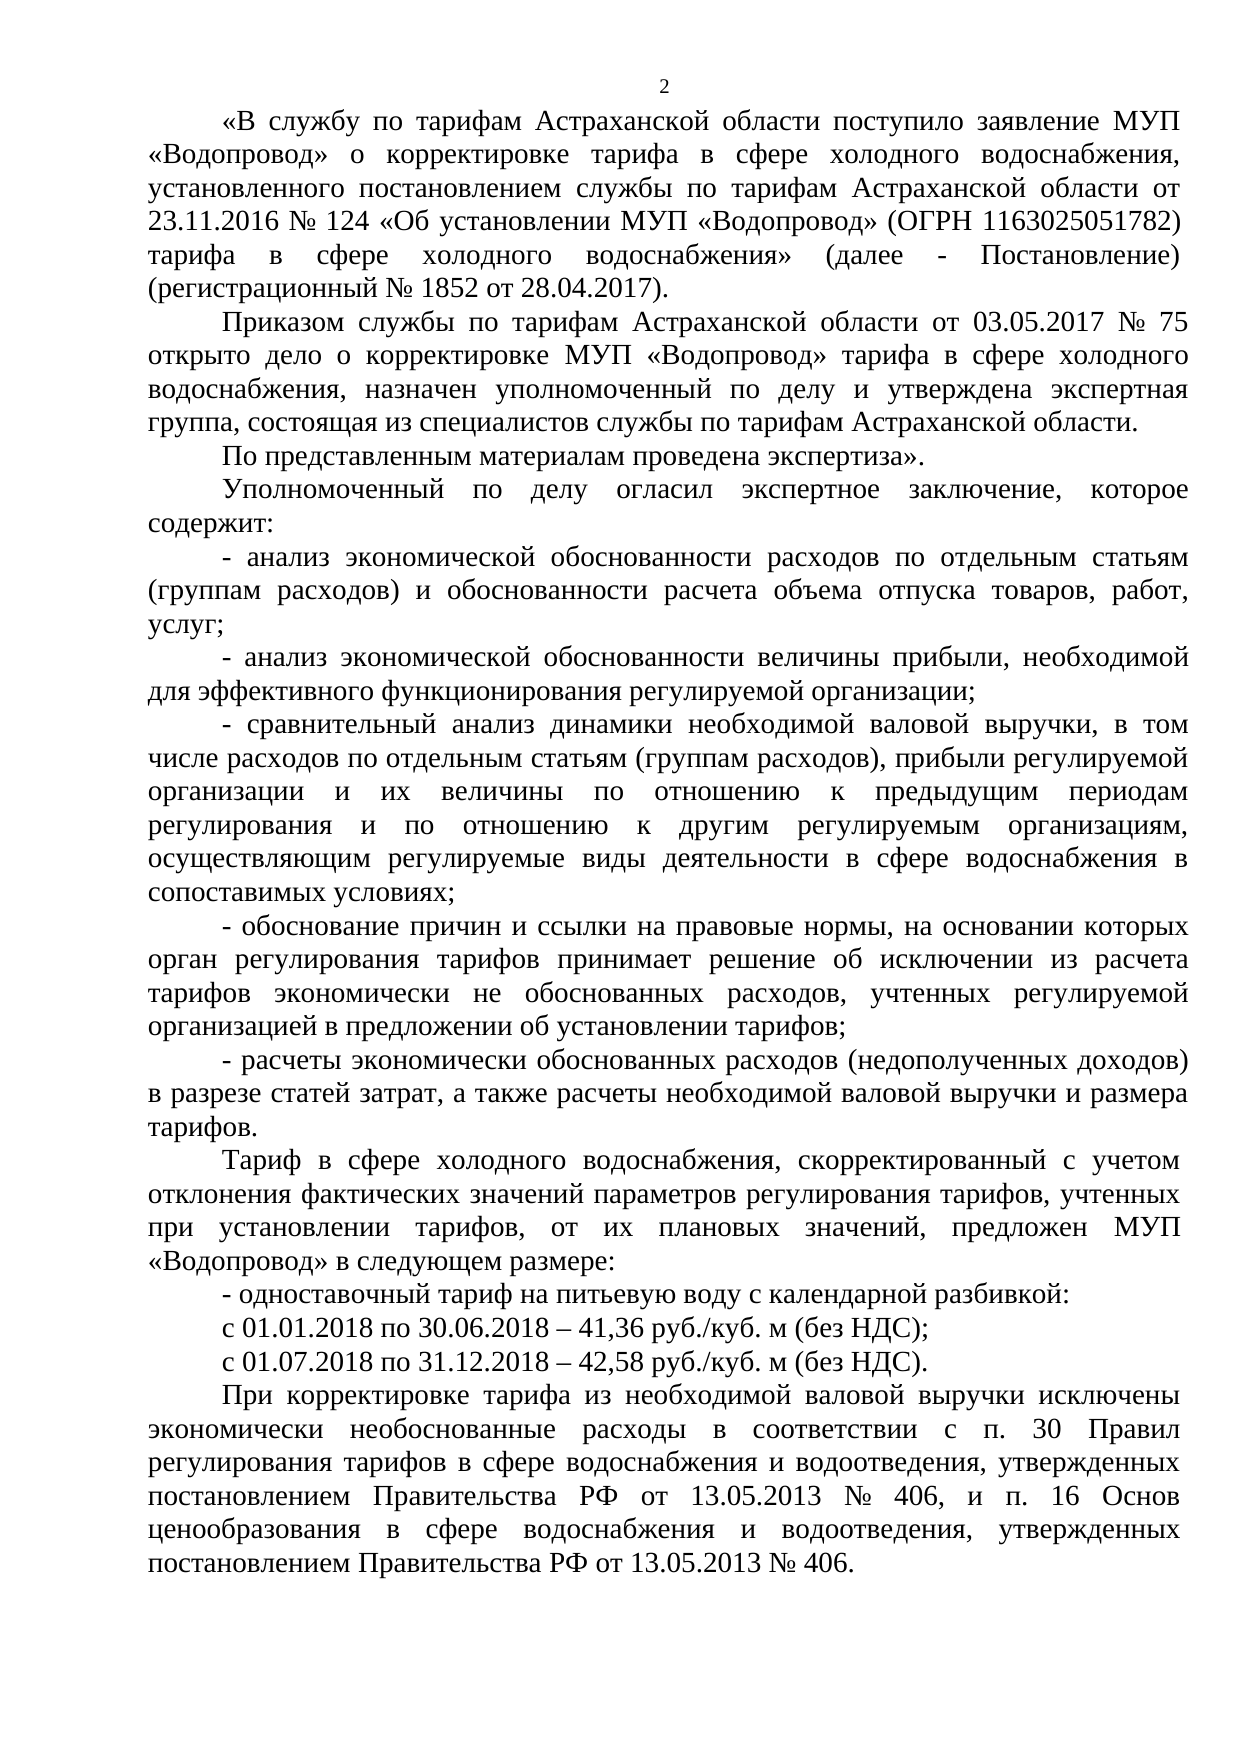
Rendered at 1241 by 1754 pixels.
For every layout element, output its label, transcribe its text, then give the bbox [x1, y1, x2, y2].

text с 01.07.2018 по 31.12.2018 – 42,58 руб./куб. м (без НДС). [148, 1344, 1189, 1377]
text с 01.01.2018 по 30.06.2018 – 41,36 руб./куб. м (без НДС); [148, 1310, 1181, 1344]
text Уполномоченный по делу огласил экспертное заключение, которое содержит: [148, 472, 1189, 539]
text При корректировке тарифа из необходимой валовой выручки исключены экономически необоснованные расходы в соответствии с п. 30 Правил регулирования тарифов в сфере водоснабжения и водоотведения, утвержденных постановлением Правительства РФ от 13.05.2013 № 406, и п. 16 Основ ценообразования в сфере водоснабжения и водоотведения, утвержденных постановлением Правительства РФ от 13.05.2013 № 406. [148, 1377, 1181, 1578]
text «В службу по тарифам Астраханской области поступило заявление МУП «Водопровод» о корректировке тарифа в сфере холодного водоснабжения, установленного постановлением службы по тарифам Астраханской области от 23.11.2016 № 124 «Об установлении МУП «Водопровод» (ОГРН 1163025051782) тарифа в сфере холодного водоснабжения» (далее - Постановление) (регистрационный № 1852 от 28.04.2017). [148, 103, 1181, 304]
text По представленным материалам проведена экспертиза». [148, 438, 1189, 472]
text - анализ экономической обоснованности величины прибыли, необходимой для эффективного функционирования регулируемой организации; [148, 639, 1189, 706]
text - одноставочный тариф на питьевую воду с календарной разбивкой: [148, 1277, 1181, 1310]
text Приказом службы по тарифам Астраханской области от 03.05.2017 № 75 открыто дело о корректировке МУП «Водопровод» тарифа в сфере холодного водоснабжения, назначен уполномоченный по делу и утверждена экспертная группа, состоящая из специалистов службы по тарифам Астраханской области. [148, 304, 1189, 438]
text - расчеты экономически обоснованных расходов (недополученных доходов) в разрезе статей затрат, а также расчеты необходимой валовой выручки и размера тарифов. [148, 1042, 1189, 1142]
text - сравнительный анализ динамики необходимой валовой выручки, в том числе расходов по отдельным статьям (группам расходов), прибыли регулируемой организации и их величины по отношению к предыдущим периодам регулирования и по отношению к другим регулируемым организациям, осуществляющим регулируемые виды деятельности в сфере водоснабжения в сопоставимых условиях; [148, 706, 1189, 908]
text - анализ экономической обоснованности расходов по отдельным статьям (группам расходов) и обоснованности расчета объема отпуска товаров, работ, услуг; [148, 539, 1189, 639]
text Тариф в сфере холодного водоснабжения, скорректированный с учетом отклонения фактических значений параметров регулирования тарифов, учтенных при установлении тарифов, от их плановых значений, предложен МУП «Водопровод» в следующем размере: [148, 1142, 1181, 1277]
text - обоснование причин и ссылки на правовые нормы, на основании которых орган регулирования тарифов принимает решение об исключении из расчета тарифов экономически не обоснованных расходов, учтенных регулируемой организацией в предложении об установлении тарифов; [148, 908, 1189, 1042]
